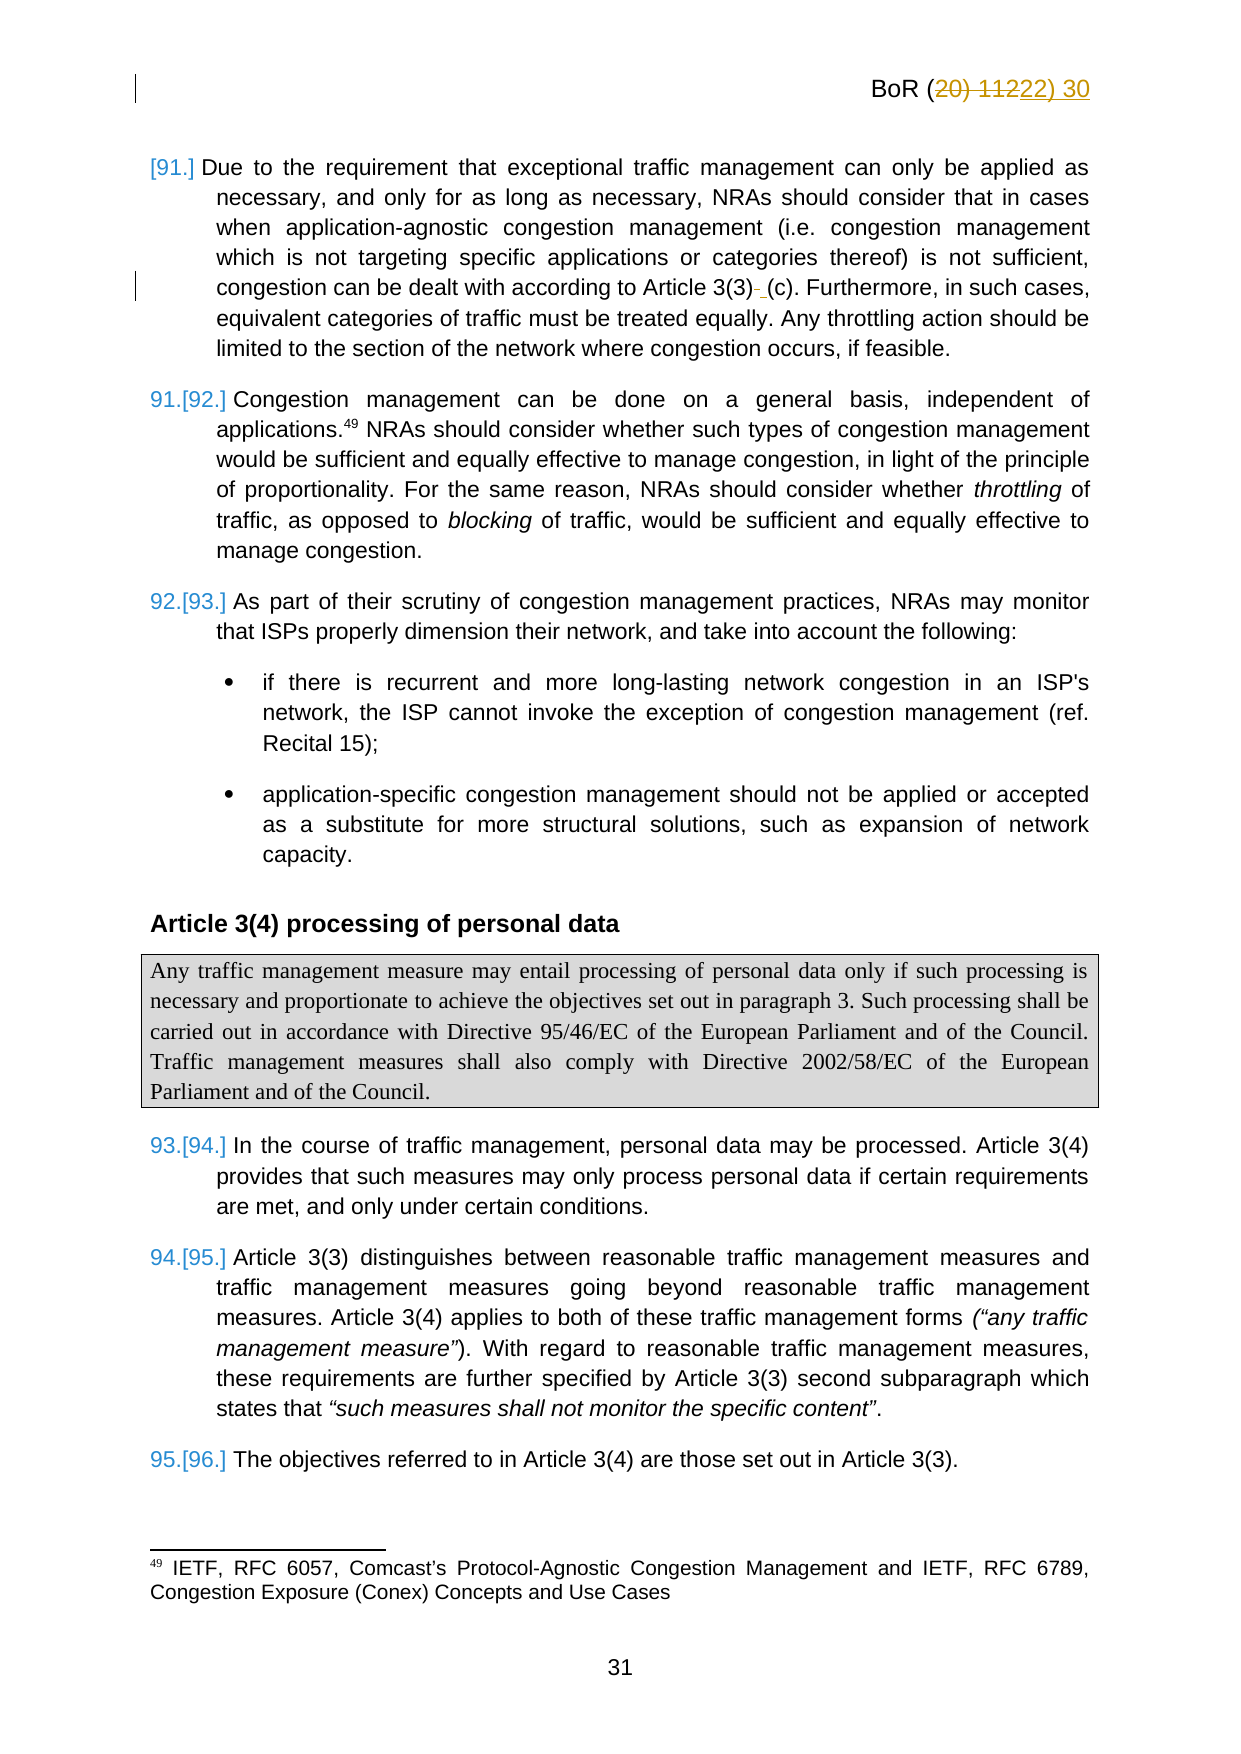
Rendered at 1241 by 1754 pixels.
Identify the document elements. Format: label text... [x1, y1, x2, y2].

list if there is recurrent and more long-lasting network congestion in an ISP's network, the ISP cannot invoke the exception of congestion management (ref. Recital 15); [225, 669, 1090, 756]
text Any traffic management measure may entail processing of personal data only if such processing is necessary and proportionate to achieve the objectives set out in paragraph 3. Such processing shall be carried out in accordance with Directive 95/46/EC of the European Parliament and of the Council. Traffic management measures shall also comply with Directive 2002/58/EC of the European Parliament and of the Council. [142, 955, 1098, 1107]
list The objectives referred to in Article 3(4) are those set out in Article 3(3). [150, 1446, 1090, 1472]
list As part of their scrutiny of congestion management practices, NRAs may monitor that ISPs properly dimension their network, and take into account the following: [150, 588, 1090, 644]
list Article 3(3) distinguishes between reasonable traffic management measures and traffic management measures going beyond reasonable traffic management measures. Article 3(4) applies to both of these traffic management forms (“any traffic management measure”). With regard to reasonable traffic management measures, these requirements are further specified by Article 3(3) second subparagraph which states that “such measures shall not monitor the specific content”. [150, 1244, 1090, 1421]
list Due to the requirement that exceptional traffic management can only be applied as necessary, and only for as long as necessary, NRAs should consider that in cases when application-agnostic congestion management (i.e. congestion management which is not targeting specific applications or categories thereof) is not sufficient, congestion can be dealt with according to Article 3(3)(c). Furthermore, in such cases, equivalent categories of traffic must be treated equally. Any throttling action should be limited to the section of the network where congestion occurs, if feasible. [150, 153, 1090, 361]
list application-specific congestion management should not be applied or accepted as a substitute for more structural solutions, such as expansion of network capacity. [225, 781, 1090, 867]
text Article 3(4) processing of personal data [150, 909, 1090, 937]
list In the course of traffic management, personal data may be processed. Article 3(4) provides that such measures may only process personal data if certain requirements are met, and only under certain conditions. [150, 1132, 1090, 1219]
list Congestion management can be done on a general basis, independent of applications. NRAs should consider whether such types of congestion management would be sufficient and equally effective to manage congestion, in light of the principle of proportionality. For the same reason, NRAs should consider whether throttling of traffic, as opposed to blocking of traffic, would be sufficient and equally effective to manage congestion. [150, 386, 1090, 563]
